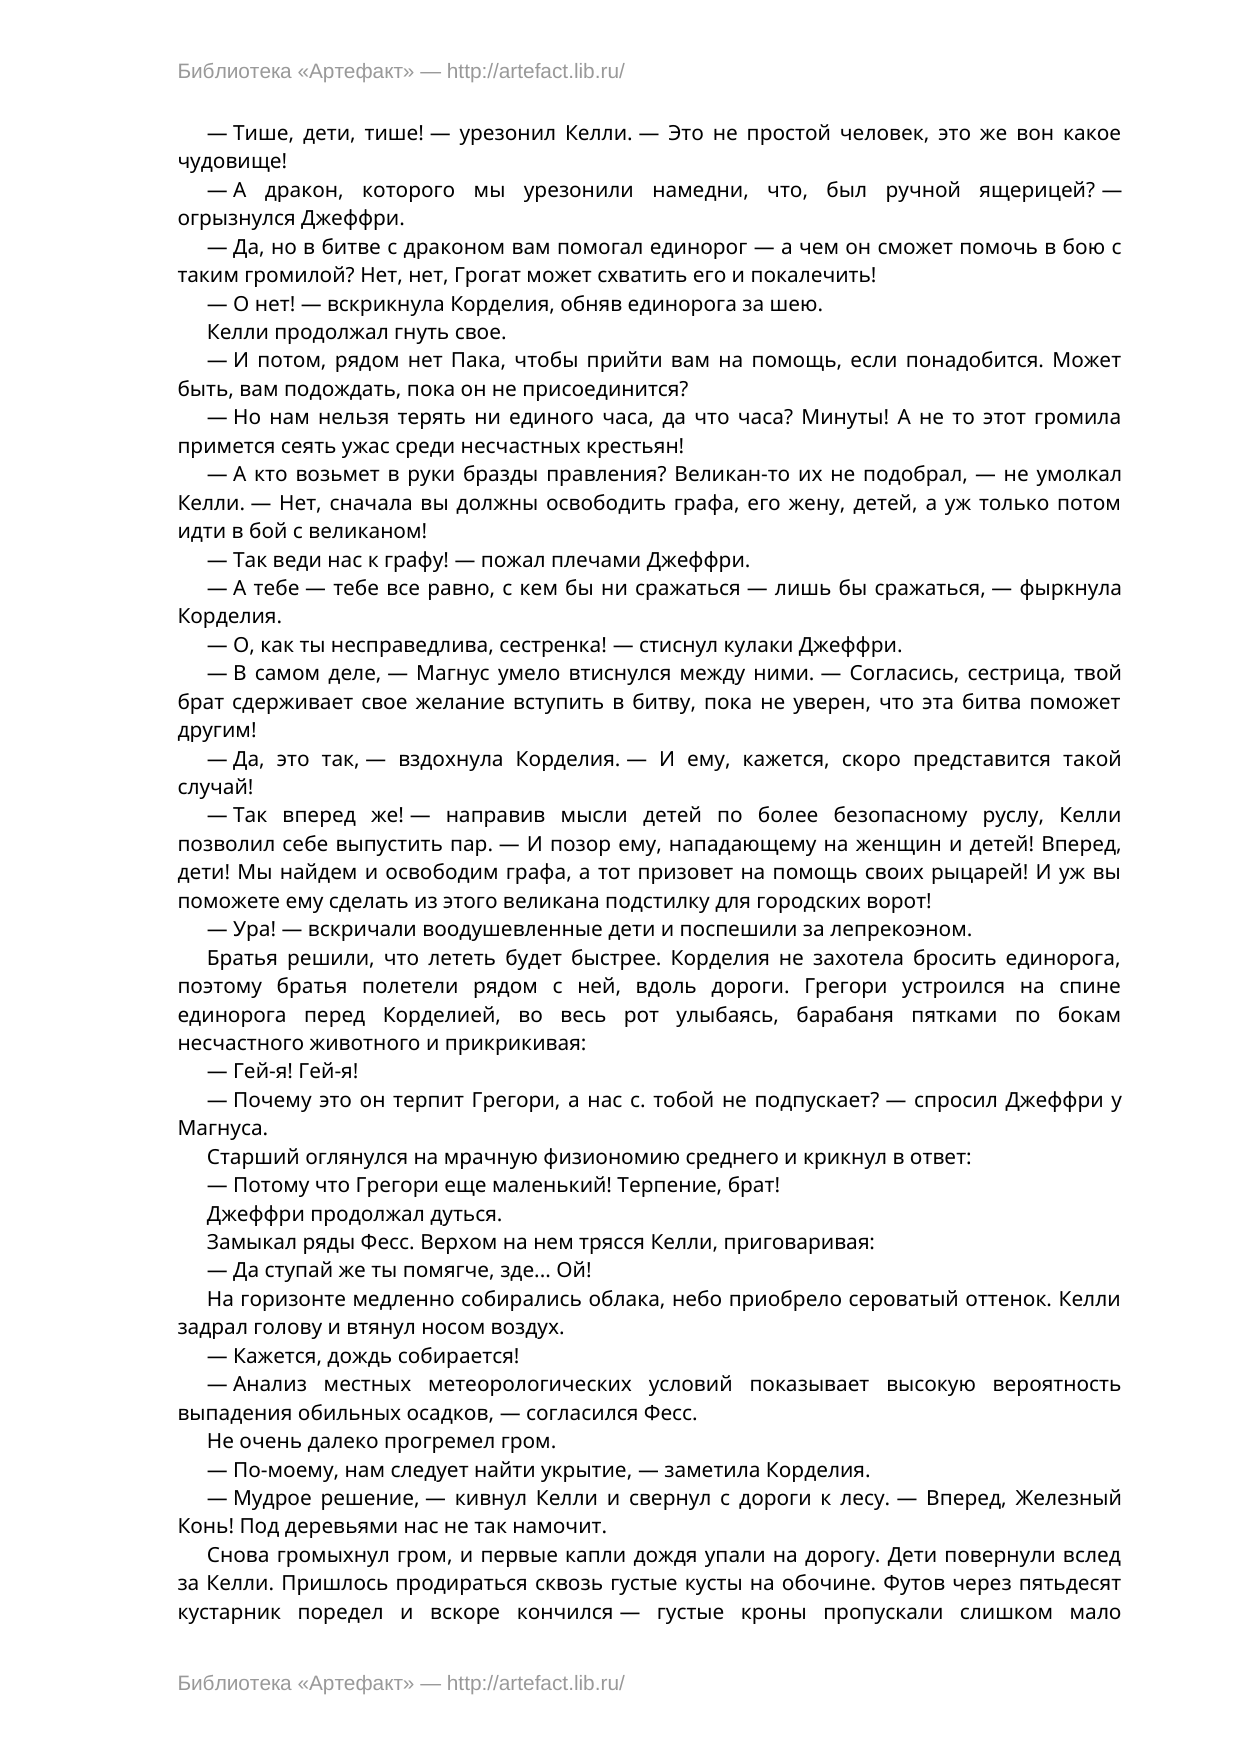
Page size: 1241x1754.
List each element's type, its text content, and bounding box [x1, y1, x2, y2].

text Братья решили, что лететь будет быстрее. Корделия не захотела бросить единорога, поэтому братья полетели рядом с ней, вдоль дороги. Грегори устроился на спине единорога перед Корделией, во весь рот улыбаясь, барабаня пятками по бокам несчастного животного и прикрикивая: [177, 943, 1122, 1057]
text — Да ступай же ты помягче, зде... Ой! [177, 1256, 1122, 1284]
text — Так вперед же! — направив мысли детей по более безопасному руслу, Келли позволил себе выпустить пар. — И позор ему, нападающему на женщин и детей! Вперед, дети! Мы найдем и освободим графа, а тот призовет на помощь своих рыцарей! И уж вы поможете ему сделать из этого великана подстилку для городских ворот! [177, 801, 1122, 914]
text — Ура! — вскричали воодушевленные дети и поспешили за лепрекоэном. [177, 914, 1122, 943]
text — Да, это так, — вздохнула Корделия. — И ему, кажется, скоро представится такой случай! [177, 744, 1122, 801]
text — В самом деле, — Магнус умело втиснулся между ними. — Согласись, сестрица, твой брат сдерживает свое желание вступить в битву, пока не уверен, что эта битва поможет другим! [177, 658, 1122, 744]
text — Гей-я! Гей-я! [177, 1057, 1122, 1085]
text — Но нам нельзя терять ни единого часа, да что часа? Минуты! А не то этот громила примется сеять ужас среди несчастных крестьян! [177, 402, 1122, 459]
text Джеффри продолжал дуться. [177, 1199, 1122, 1227]
text — Потому что Грегори еще маленький! Терпение, брат! [177, 1170, 1122, 1199]
text — Так веди нас к графу! — пожал плечами Джеффри. [177, 545, 1122, 573]
text — По-моему, нам следует найти укрытие, — заметила Корделия. [177, 1455, 1122, 1483]
text — Да, но в битве с драконом вам помогал единорог — а чем он сможет помочь в бою с таким громилой? Нет, нет, Грогат может схватить его и покалечить! [177, 232, 1122, 289]
text — Тише, дети, тише! — урезонил Келли. — Это не простой человек, это же вон какое чудовище! [177, 118, 1122, 175]
text — О нет! — вскрикнула Корделия, обняв единорога за шею. [177, 289, 1122, 317]
text — А дракон, которого мы урезонили намедни, что, был ручной ящерицей? — огрызнулся Джеффри. [177, 175, 1122, 232]
text — Кажется, дождь собирается! [177, 1341, 1122, 1369]
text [177, 1540, 1122, 1625]
text Келли продолжал гнуть свое. [177, 317, 1122, 346]
text — Анализ местных метеорологических условий показывает высокую вероятность выпадения обильных осадков, — согласился Фесс. [177, 1369, 1122, 1426]
text Старший оглянулся на мрачную физиономию среднего и крикнул в ответ: [177, 1142, 1122, 1170]
text — Почему это он терпит Грегори, а нас с. тобой не подпускает? — спросил Джеффри у Магнуса. [177, 1085, 1122, 1142]
text — И потом, рядом нет Пака, чтобы прийти вам на помощь, если понадобится. Может быть, вам подождать, пока он не присоединится? [177, 346, 1122, 402]
text — А кто возьмет в руки бразды правления? Великан-то их не подобрал, — не умолкал Келли. — Нет, сначала вы должны освободить графа, его жену, детей, а уж только потом идти в бой с великаном! [177, 459, 1122, 545]
text — О, как ты несправедлива, сестренка! — стиснул кулаки Джеффри. [177, 630, 1122, 658]
text На горизонте медленно собирались облака, небо приобрело сероватый оттенок. Келли задрал голову и втянул носом воздух. [177, 1284, 1122, 1341]
text Не очень далеко прогремел гром. [177, 1426, 1122, 1455]
text — А тебе — тебе все равно, с кем бы ни сражаться — лишь бы сражаться, — фыркнула Корделия. [177, 573, 1122, 630]
text Замыкал ряды Фесс. Верхом на нем трясся Келли, приговаривая: [177, 1227, 1122, 1256]
text — Мудрое решение, — кивнул Келли и свернул с дороги к лесу. — Вперед, Железный Конь! Под деревьями нас не так намочит. [177, 1483, 1122, 1540]
